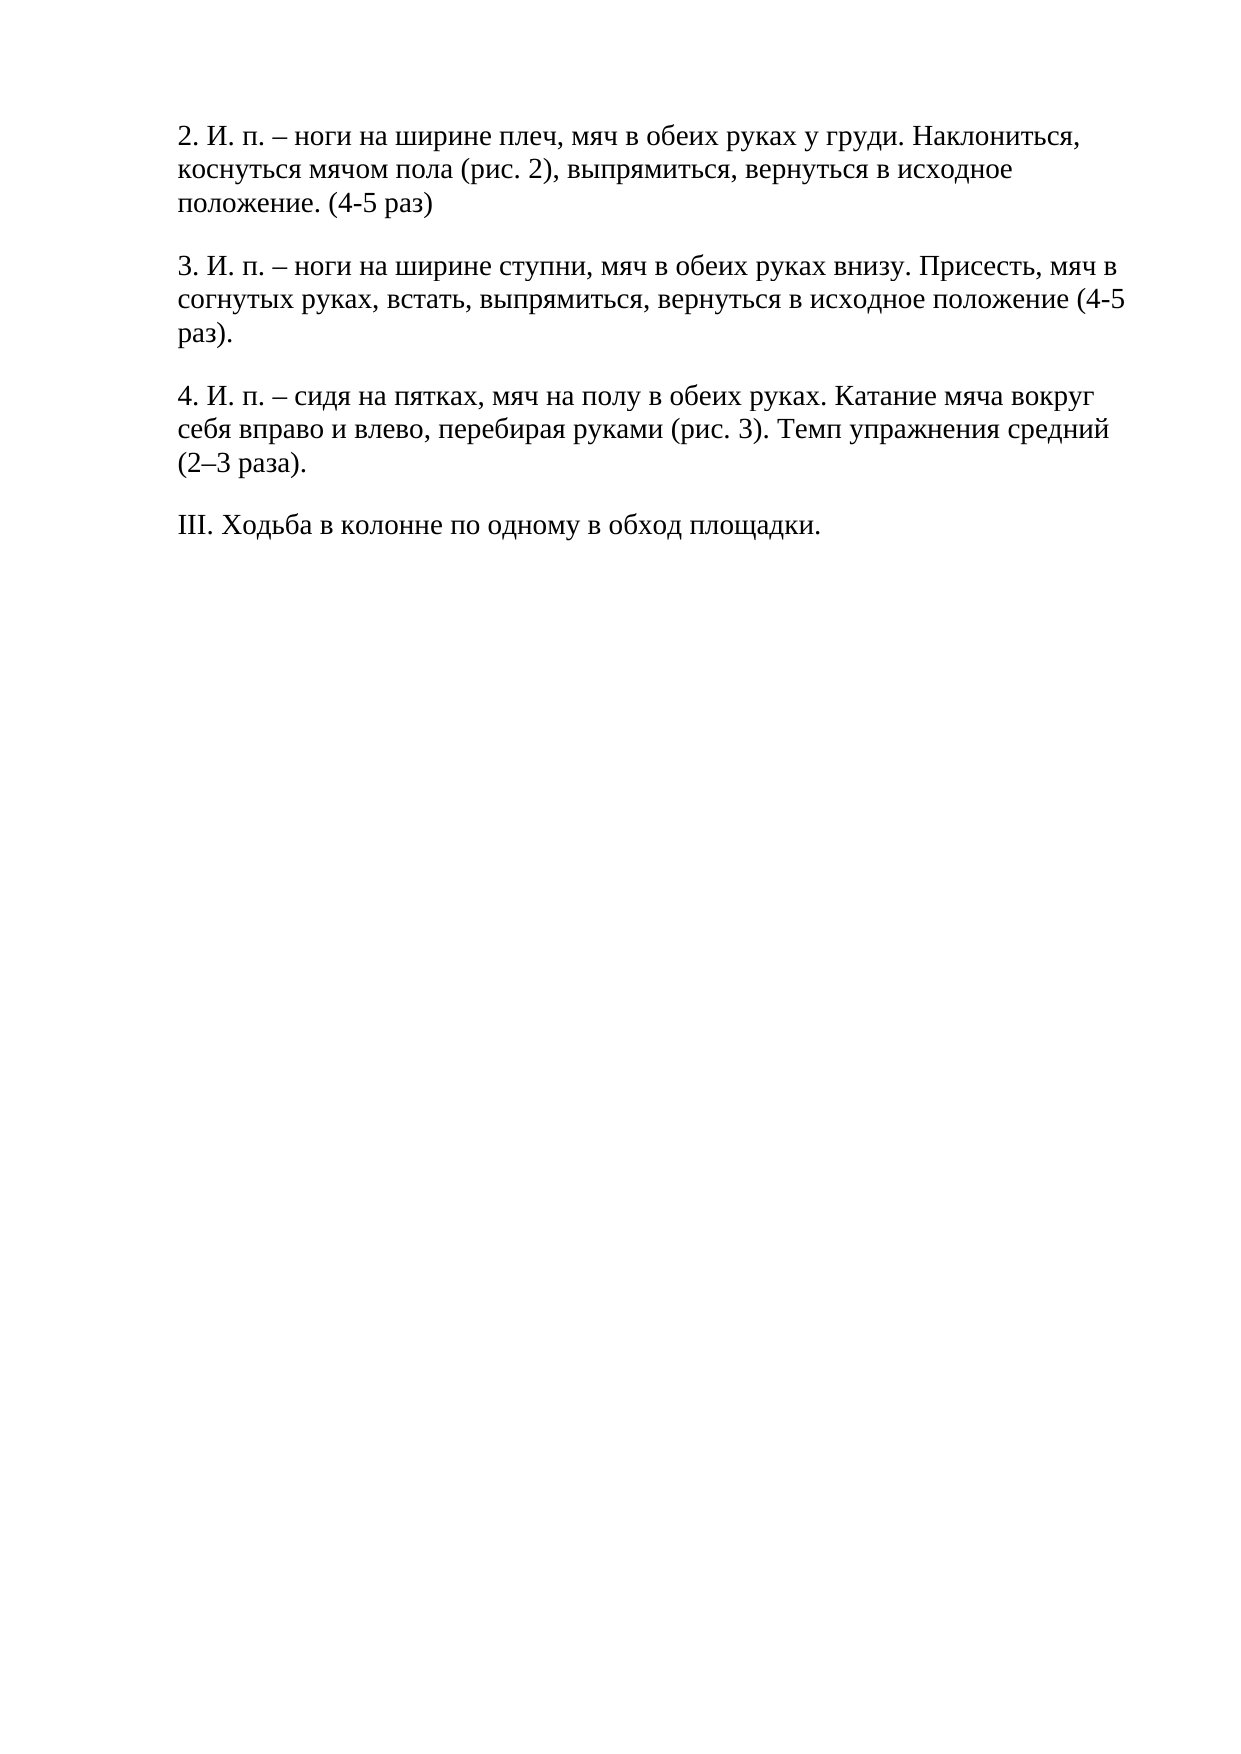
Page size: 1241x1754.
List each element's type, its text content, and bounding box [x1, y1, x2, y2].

text 3. И. п. – ноги на ширине ступни, мяч в обеих руках внизу. Присесть, мяч в согнутых руках, встать, выпрямиться, вернуться в исходное положение (4-5 раз). [233, 248, 1152, 348]
text 4. И. п. – сидя на пятках, мяч на полу в обеих руках. Катание мяча вокруг себя вправо и влево, перебирая руками (рис. 3). Темп упражнения средний (2–3 раза). [307, 378, 1152, 478]
text III. Ходьба в колонне по одному в обход площадки. [177, 507, 1152, 541]
text 2. И. п. – ноги на ширине плеч, мяч в обеих руках у груди. Наклониться, коснуться мячом пола (рис. 2), выпрямиться, вернуться в исходное положение. (4-5 раз) [433, 118, 1152, 219]
